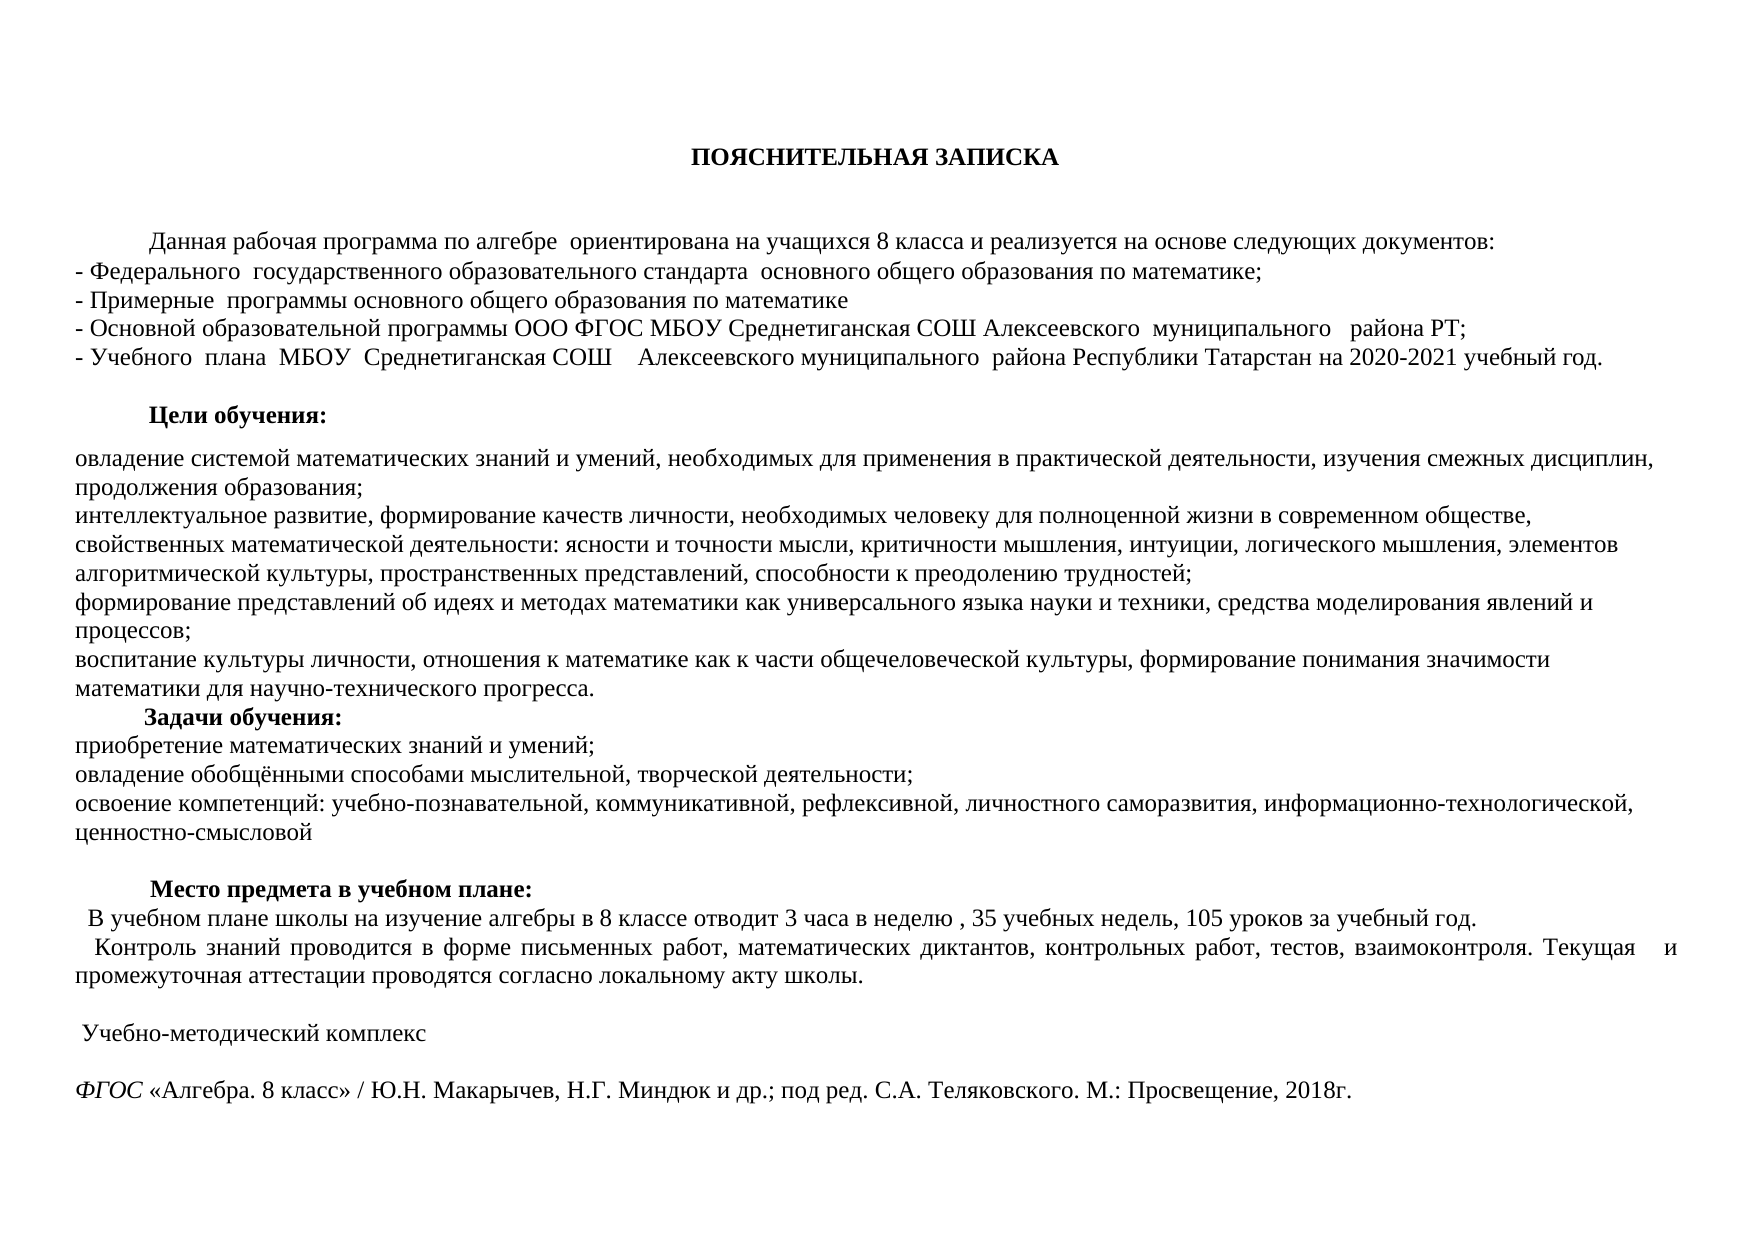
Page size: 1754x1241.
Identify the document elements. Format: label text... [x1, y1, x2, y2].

text воспитание культуры личности, отношения к математике как к части общечеловеческой культуры, формирование понимания значимости математики для научно-технического прогресса. [75, 644, 1679, 702]
text овладение системой математических знаний и умений, необходимых для применения в практической деятельности, изучения смежных дисциплин, продолжения образования; [75, 443, 1679, 500]
text формирование представлений об идеях и методах математики как универсального языка науки и техники, средства моделирования явлений и процессов; [75, 587, 1679, 644]
text - Федерального государственного образовательного стандарта основного общего образования по математике; [75, 256, 1679, 285]
text ПОЯСНИТЕЛЬНАЯ ЗАПИСКА [75, 142, 1675, 171]
text Данная рабочая программа по алгебре ориентирована на учащихся 8 класса и реализуется на основе следующих документов: [75, 223, 1674, 256]
text овладение обобщёнными способами мыслительной, творческой деятельности; [75, 759, 1679, 788]
text освоение компетенций: учебно-познавательной, коммуникативной, рефлексивной, личностного саморазвития, информационно-технологической, ценностно-смысловой [75, 788, 1679, 845]
text - Примерные программы основного общего образования по математике [75, 285, 1679, 313]
text ФГОС «Алгебра. 8 класс» / Ю.Н. Макарычев, Н.Г. Миндюк и др.; под ред. С.А. Теляковского. М.: Просвещение, 2018г. [75, 1075, 1679, 1104]
text Учебно-методический комплекс [75, 1018, 1679, 1047]
text приобретение математических знаний и умений; [75, 730, 1679, 759]
text Задачи обучения: [75, 702, 1679, 730]
text Цели обучения: [75, 400, 1679, 428]
text - Основной образовательной программы ООО ФГОС МБОУ Среднетиганская СОШ Алексеевского муниципального района РТ; [75, 313, 1679, 342]
text Контроль знаний проводится в форме письменных работ, математических диктантов, контрольных работ, тестов, взаимоконтроля. Текущая и промежуточная аттестации проводятся согласно локальному акту школы. [75, 932, 1679, 989]
list Место предмета в учебном плане: [150, 874, 1679, 903]
text интеллектуальное развитие, формирование качеств личности, необходимых человеку для полноценной жизни в современном обществе, свойственных математической деятельности: ясности и точности мысли, критичности мышления, интуиции, логического мышления, элементов алгоритмической культуры, пространственных представлений, способности к преодолению трудностей; [75, 500, 1679, 587]
text В учебном плане школы на изучение алгебры в 8 классе отводит 3 часа в неделю , 35 учебных недель, 105 уроков за учебный год. [75, 903, 1679, 932]
text - Учебного плана МБОУ Среднетиганская СОШ Алексеевского муниципального района Республики Татарстан на 2020-2021 учебный год. [75, 342, 1679, 371]
